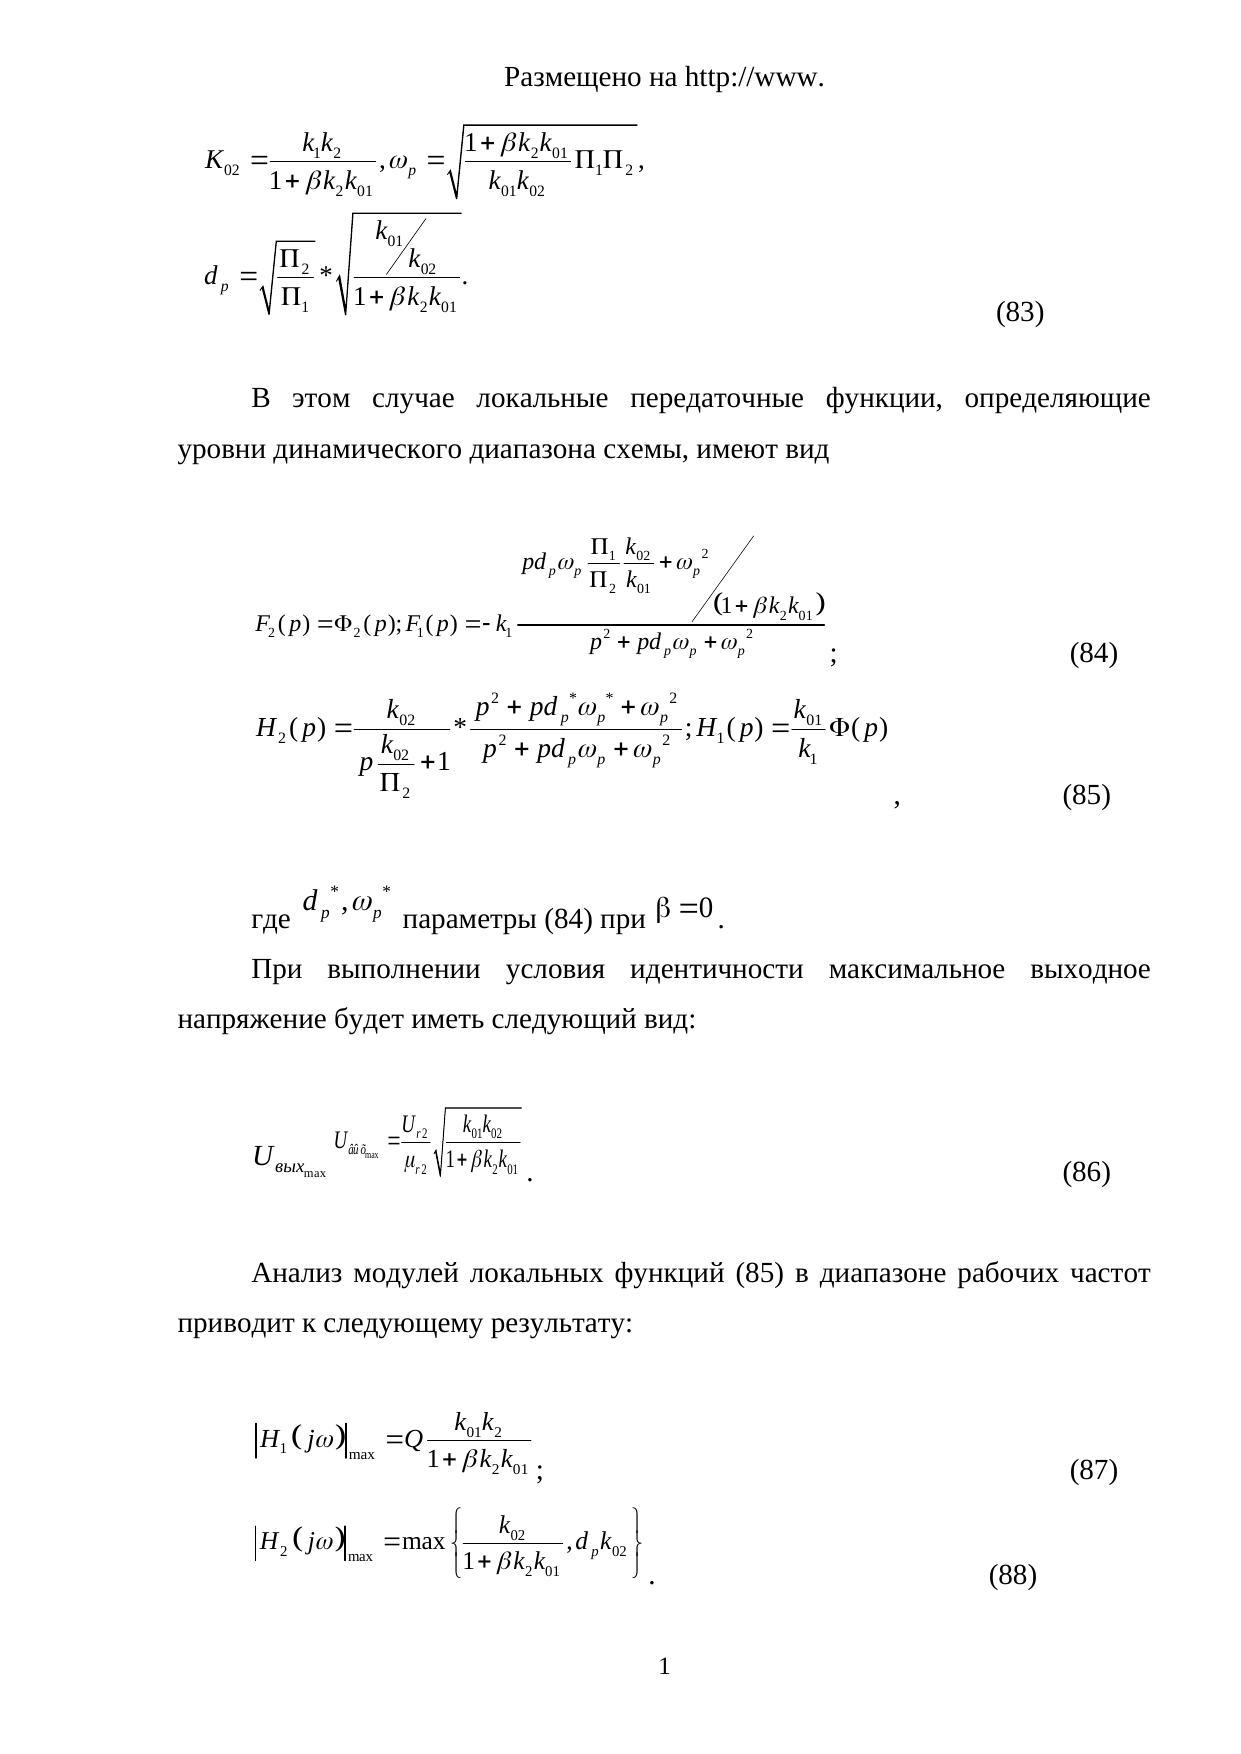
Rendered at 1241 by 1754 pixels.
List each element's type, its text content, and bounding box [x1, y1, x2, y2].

text . (86) [177, 1102, 1152, 1188]
text , (85) [177, 686, 1152, 811]
text При выполнении условия идентичности максимальное выходное напряжение будет иметь следующий вид: [177, 951, 1152, 1035]
text где параметры (84) при . [177, 878, 1152, 934]
text ; (84) [177, 531, 1152, 669]
text . (88) [177, 1503, 1152, 1590]
text В этом случае локальные передаточные функции, определяющие уровни динамического диапазона схемы, имеют вид [177, 381, 1152, 464]
text Анализ модулей локальных функций (85) в диапазоне рабочих частот приводит к следующему результату: [177, 1255, 1152, 1339]
text ; (87) [177, 1406, 1152, 1486]
